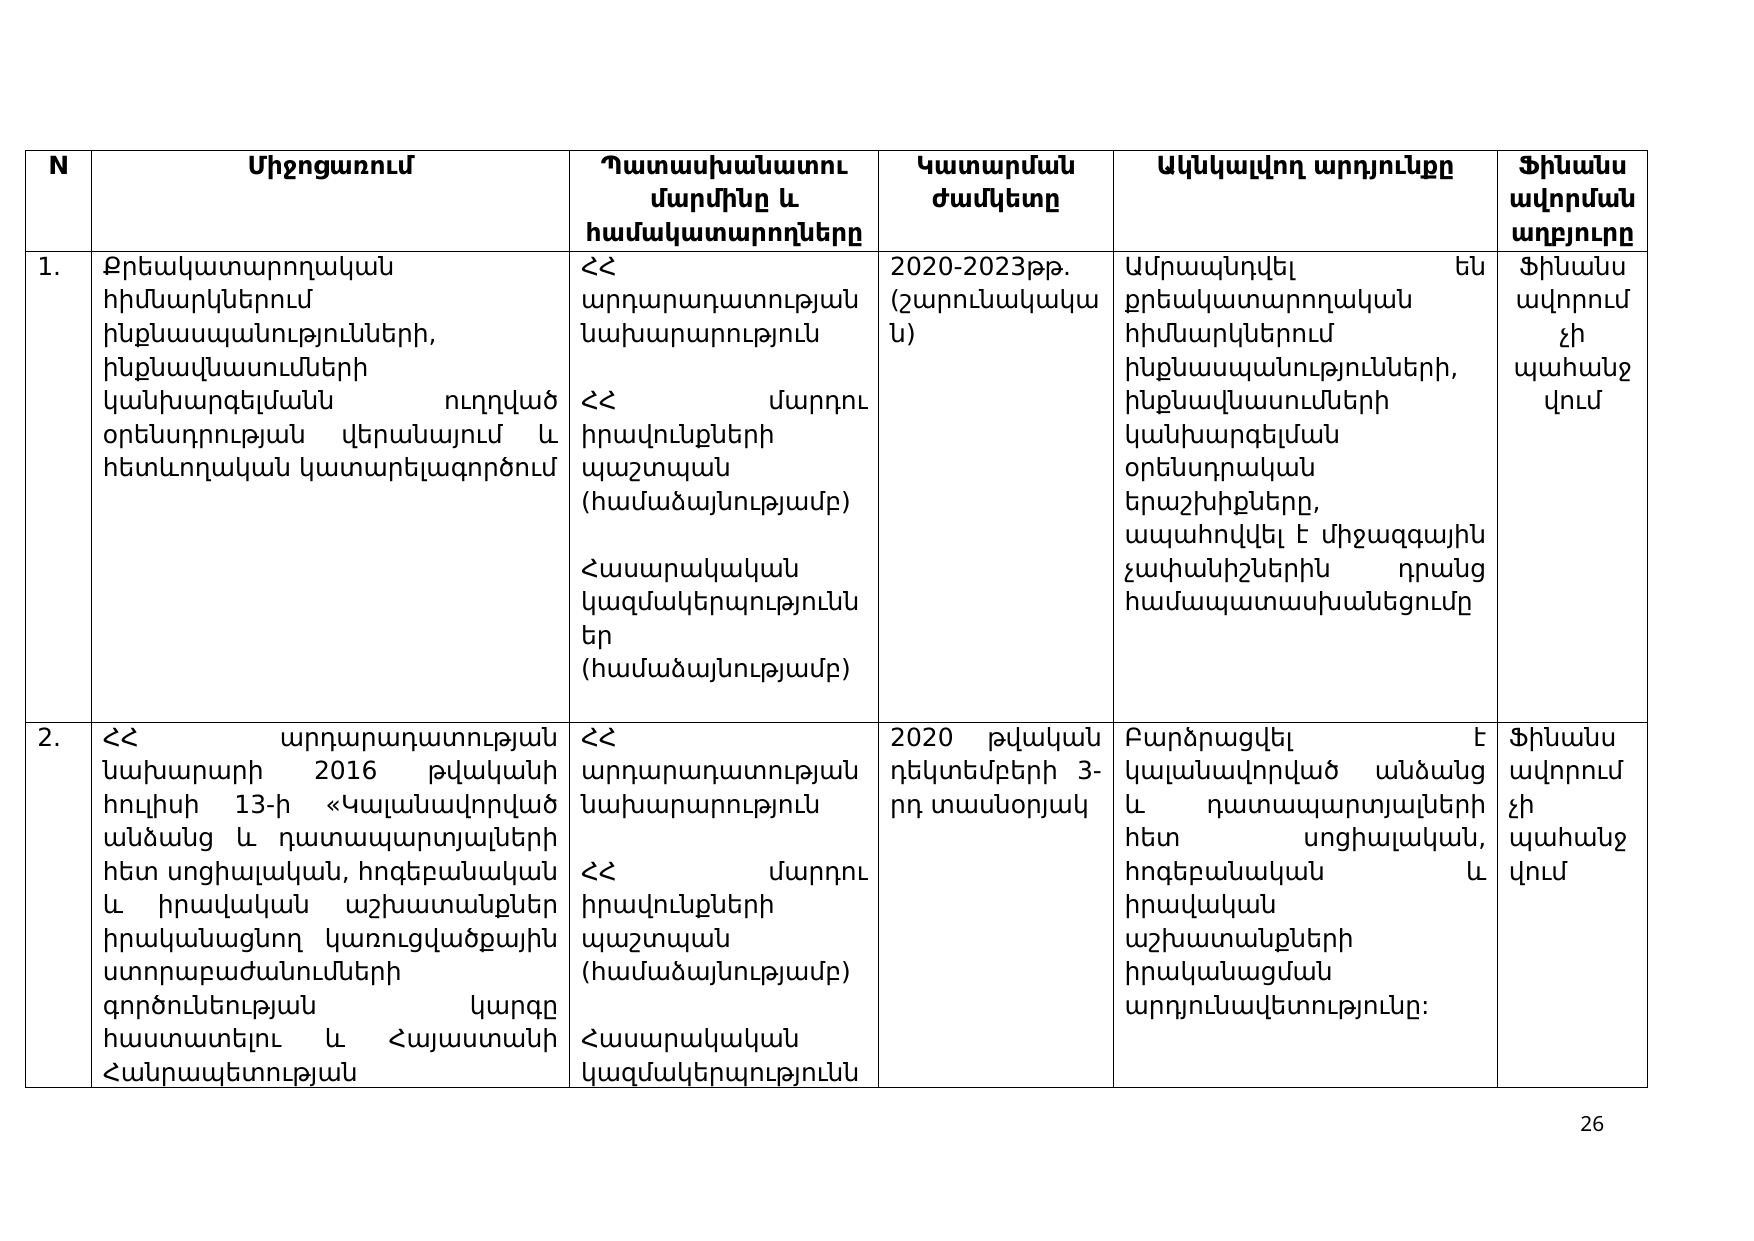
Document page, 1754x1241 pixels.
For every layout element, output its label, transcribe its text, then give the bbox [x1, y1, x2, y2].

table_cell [879, 723, 1113, 1087]
table_cell Ֆինանսավորում չի պահանջվում [1498, 252, 1647, 722]
table_header Ակնկալվող արդյունքը [1114, 151, 1497, 251]
table_cell Քրեակատարողական հիմնարկներում ինքնասպանությունների, ինքնավնասումների կանխարգելմանն ուղղված օրենսդրության վերանայում և հետևողական կատարելագործում [92, 252, 569, 722]
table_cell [1114, 723, 1497, 1087]
table_header Ֆինանսավորման աղբյուրը [1498, 151, 1647, 251]
table_header N [26, 151, 91, 251]
table_cell ՀՀ արդարադատության նախարարություն ՀՀ մարդու իրավունքների պաշտպան (համաձայնությամբ) Հասարակական կազմակերպություններ (համաձայնությամբ) [570, 252, 878, 722]
table_header Միջոցառում [92, 151, 569, 251]
table_header Կատարման ժամկետը [879, 151, 1113, 251]
table_cell Ամրապնդվել են քրեակատարողական հիմնարկներում ինքնասպանությունների, ինքնավնասումների կանխարգելման օրենսդրական երաշխիքները, ապահովվել է միջազգային չափանիշներին դրանց համապատասխանեցումը [1114, 252, 1497, 722]
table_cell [1498, 723, 1647, 1087]
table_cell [570, 723, 878, 1087]
table_cell [26, 252, 91, 722]
table_header Պատասխանատու մարմինը և համակատարողները [570, 151, 878, 251]
table_cell [26, 723, 91, 1087]
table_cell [92, 723, 569, 1087]
table_cell 2020-2023թթ. (շարունակական) [879, 252, 1113, 722]
